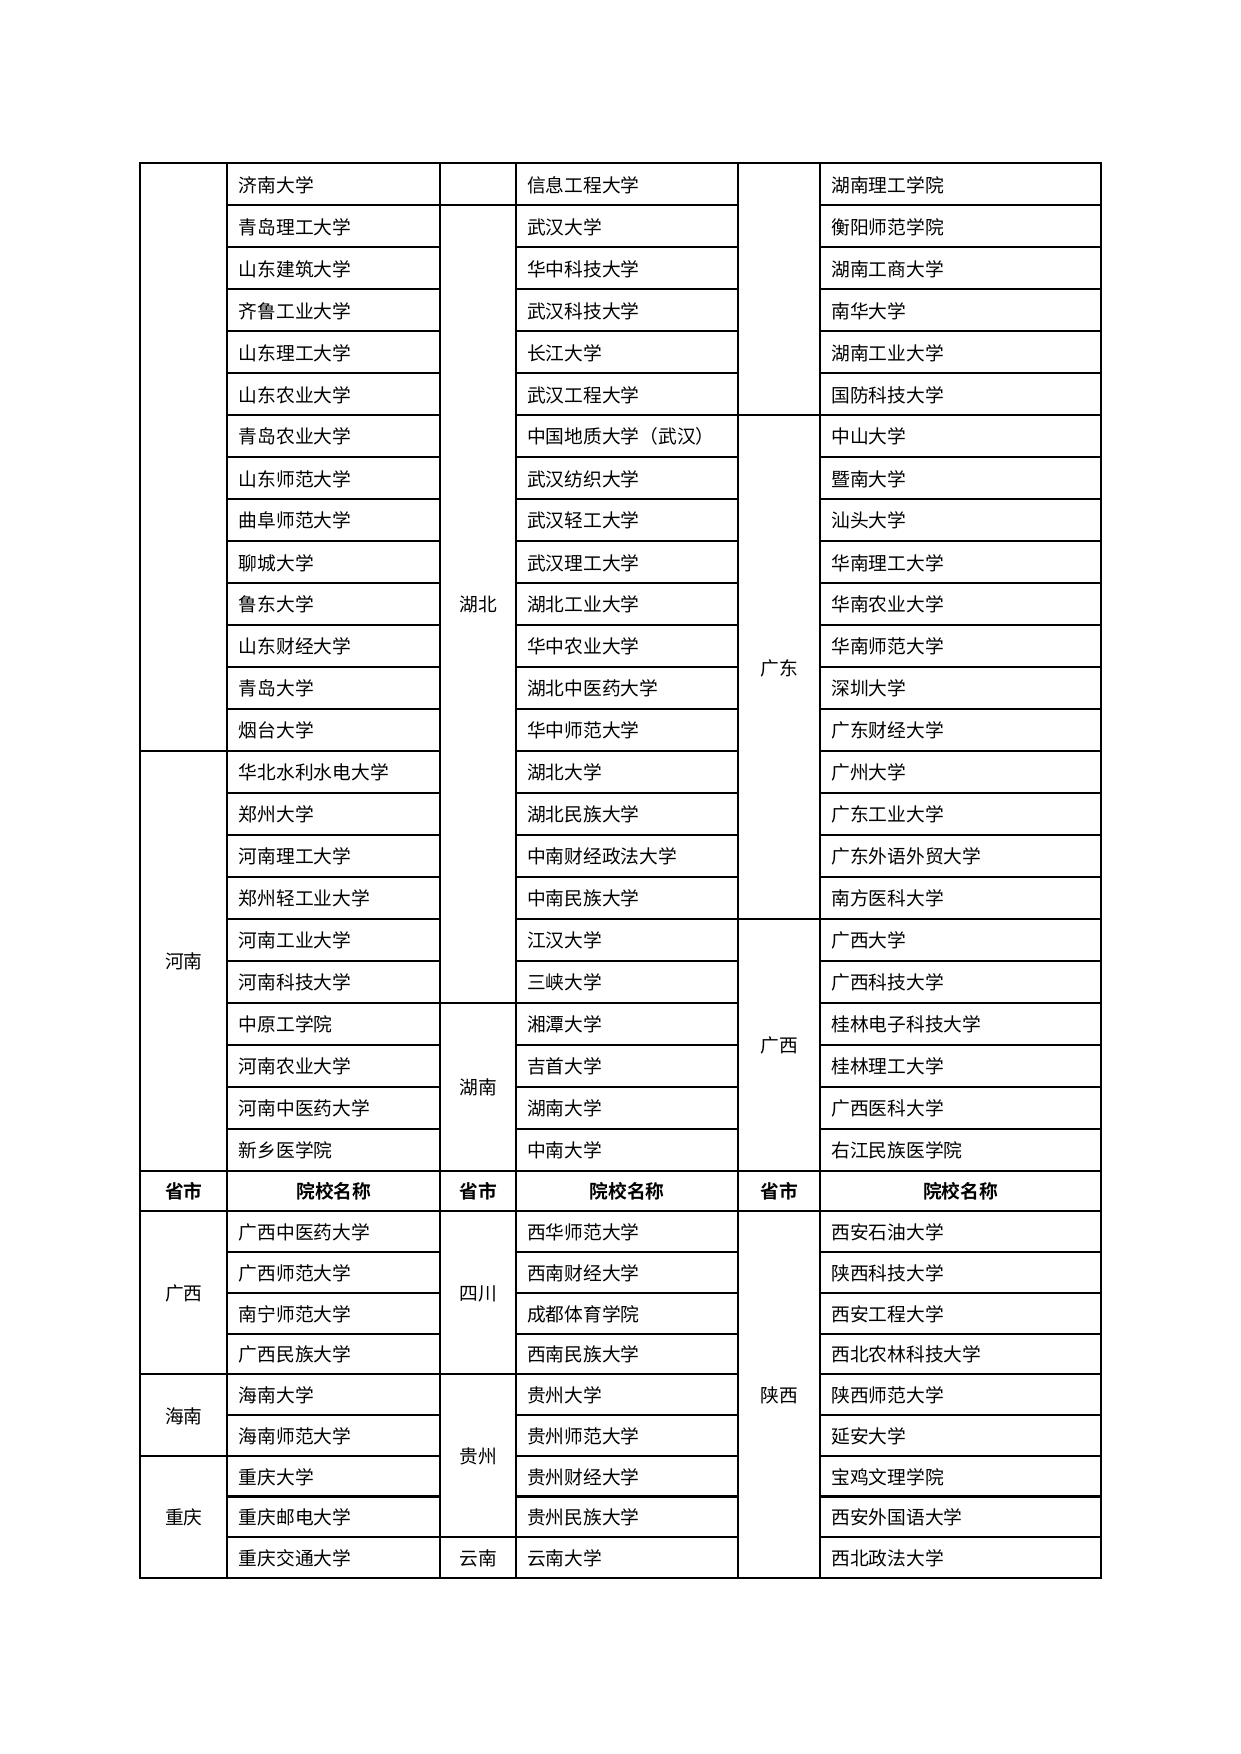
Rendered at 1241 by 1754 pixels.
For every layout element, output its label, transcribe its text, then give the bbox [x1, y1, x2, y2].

table_cell 曲阜师范大学 [228, 500, 439, 540]
table_cell 湖南工业大学 [821, 332, 1100, 372]
table_cell 衡阳师范学院 [821, 206, 1100, 246]
table_cell 广西科技大学 [821, 962, 1100, 1002]
table_cell 华南师范大学 [821, 626, 1100, 666]
table_cell 湖北 [441, 206, 515, 1002]
table_cell 广东外语外贸大学 [821, 836, 1100, 876]
table_cell 武汉科技大学 [517, 290, 737, 330]
table_cell 贵州 [441, 1375, 515, 1536]
table_cell 广西医科大学 [821, 1088, 1100, 1127]
table_cell 西华师范大学 [517, 1212, 737, 1251]
table_cell 省市 [441, 1172, 515, 1210]
table_cell 湖北工业大学 [517, 584, 737, 624]
table_cell 贵州师范大学 [517, 1416, 737, 1454]
table_cell 海南 [141, 1375, 226, 1454]
table_cell 信息工程大学 [517, 164, 737, 204]
table_cell 河南 [141, 752, 226, 1169]
table_cell 江汉大学 [517, 920, 737, 959]
table_cell 西北政法大学 [821, 1538, 1100, 1577]
table_cell 华中科技大学 [517, 248, 737, 288]
table_cell 郑州大学 [228, 794, 439, 834]
table_cell 广西民族大学 [228, 1335, 439, 1373]
table_cell 河南中医药大学 [228, 1088, 439, 1127]
table_cell 青岛大学 [228, 668, 439, 708]
table_cell 广西 [739, 920, 819, 1169]
table_cell 中山大学 [821, 416, 1100, 456]
table_cell 院校名称 [821, 1172, 1100, 1210]
table_cell 广西 [141, 1212, 226, 1373]
table_cell 河南农业大学 [228, 1046, 439, 1086]
table_cell 三峡大学 [517, 962, 737, 1002]
table_cell 青岛理工大学 [228, 206, 439, 246]
table_cell 成都体育学院 [517, 1294, 737, 1332]
table_cell 山东财经大学 [228, 626, 439, 666]
table_cell 中南财经政法大学 [517, 836, 737, 876]
table_cell 院校名称 [228, 1172, 439, 1210]
table_cell 聊城大学 [228, 542, 439, 582]
table_cell 重庆邮电大学 [228, 1498, 439, 1536]
table_cell 武汉工程大学 [517, 374, 737, 414]
table_cell 西北农林科技大学 [821, 1335, 1100, 1373]
table_cell 国防科技大学 [821, 374, 1100, 414]
table_cell 湘潭大学 [517, 1004, 737, 1043]
table_cell 南宁师范大学 [228, 1294, 439, 1332]
table_cell 山东师范大学 [228, 458, 439, 498]
table_cell 云南大学 [517, 1538, 737, 1577]
table_cell 河南理工大学 [228, 836, 439, 876]
table_cell 山东农业大学 [228, 374, 439, 414]
table_cell 中南民族大学 [517, 878, 737, 918]
table_cell 暨南大学 [821, 458, 1100, 498]
table_cell 广州大学 [821, 752, 1100, 792]
table_cell 四川 [441, 1212, 515, 1373]
table_cell 华北水利水电大学 [228, 752, 439, 792]
table_cell 吉首大学 [517, 1046, 737, 1086]
table_cell 西安石油大学 [821, 1212, 1100, 1251]
table_cell 桂林理工大学 [821, 1046, 1100, 1086]
table_cell 海南大学 [228, 1375, 439, 1414]
table_cell 南方医科大学 [821, 878, 1100, 918]
table_cell 广西师范大学 [228, 1253, 439, 1292]
table_cell 贵州财经大学 [517, 1457, 737, 1495]
table_cell 广西中医药大学 [228, 1212, 439, 1251]
table_cell 烟台大学 [228, 710, 439, 750]
table_cell 湖南理工学院 [821, 164, 1100, 204]
table_cell 省市 [141, 1172, 226, 1210]
table_cell 郑州轻工业大学 [228, 878, 439, 918]
table_cell 湖北中医药大学 [517, 668, 737, 708]
table_cell 汕头大学 [821, 500, 1100, 540]
table_cell 延安大学 [821, 1416, 1100, 1454]
table_cell 宝鸡文理学院 [821, 1457, 1100, 1495]
table_cell 南华大学 [821, 290, 1100, 330]
table_cell 华中师范大学 [517, 710, 737, 750]
table_cell 山东建筑大学 [228, 248, 439, 288]
table_cell 华中农业大学 [517, 626, 737, 666]
table_cell 长江大学 [517, 332, 737, 372]
table_cell 新乡医学院 [228, 1130, 439, 1169]
table_cell 西安工程大学 [821, 1294, 1100, 1332]
table_cell 山东理工大学 [228, 332, 439, 372]
table_cell 武汉纺织大学 [517, 458, 737, 498]
table_cell 湖南 [441, 1004, 515, 1169]
table_cell 贵州民族大学 [517, 1498, 737, 1536]
table_cell 中南大学 [517, 1130, 737, 1169]
table_cell 武汉理工大学 [517, 542, 737, 582]
table_cell 武汉轻工大学 [517, 500, 737, 540]
table_cell 华南理工大学 [821, 542, 1100, 582]
table_cell 广东 [739, 416, 819, 918]
table_cell 桂林电子科技大学 [821, 1004, 1100, 1043]
table_cell 院校名称 [517, 1172, 737, 1210]
table_cell 湖北民族大学 [517, 794, 737, 834]
table_cell 广东工业大学 [821, 794, 1100, 834]
table_cell 海南师范大学 [228, 1416, 439, 1454]
table_cell 中原工学院 [228, 1004, 439, 1043]
table_cell 中国地质大学（武汉） [517, 416, 737, 456]
table_cell 鲁东大学 [228, 584, 439, 624]
table_cell 云南 [441, 1538, 515, 1577]
table_cell 西南民族大学 [517, 1335, 737, 1373]
table_cell 湖南大学 [517, 1088, 737, 1127]
table_cell 西南财经大学 [517, 1253, 737, 1292]
table_cell 武汉大学 [517, 206, 737, 246]
table_cell 陕西师范大学 [821, 1375, 1100, 1414]
table_cell 河南科技大学 [228, 962, 439, 1002]
table_cell 重庆 [141, 1457, 226, 1577]
table_cell 湖北大学 [517, 752, 737, 792]
table_cell 齐鲁工业大学 [228, 290, 439, 330]
table_cell 陕西 [739, 1212, 819, 1577]
table_cell 省市 [739, 1172, 819, 1210]
table_cell 青岛农业大学 [228, 416, 439, 456]
table_cell 重庆大学 [228, 1457, 439, 1495]
table_cell 广东财经大学 [821, 710, 1100, 750]
table_cell 重庆交通大学 [228, 1538, 439, 1577]
table_cell 济南大学 [228, 164, 439, 204]
table_cell 湖南工商大学 [821, 248, 1100, 288]
table_cell 贵州大学 [517, 1375, 737, 1414]
table_cell 深圳大学 [821, 668, 1100, 708]
table_cell 陕西科技大学 [821, 1253, 1100, 1292]
table_cell 河南工业大学 [228, 920, 439, 959]
table_cell 西安外国语大学 [821, 1498, 1100, 1536]
table_cell 广西大学 [821, 920, 1100, 959]
table_cell 华南农业大学 [821, 584, 1100, 624]
table_cell 右江民族医学院 [821, 1130, 1100, 1169]
